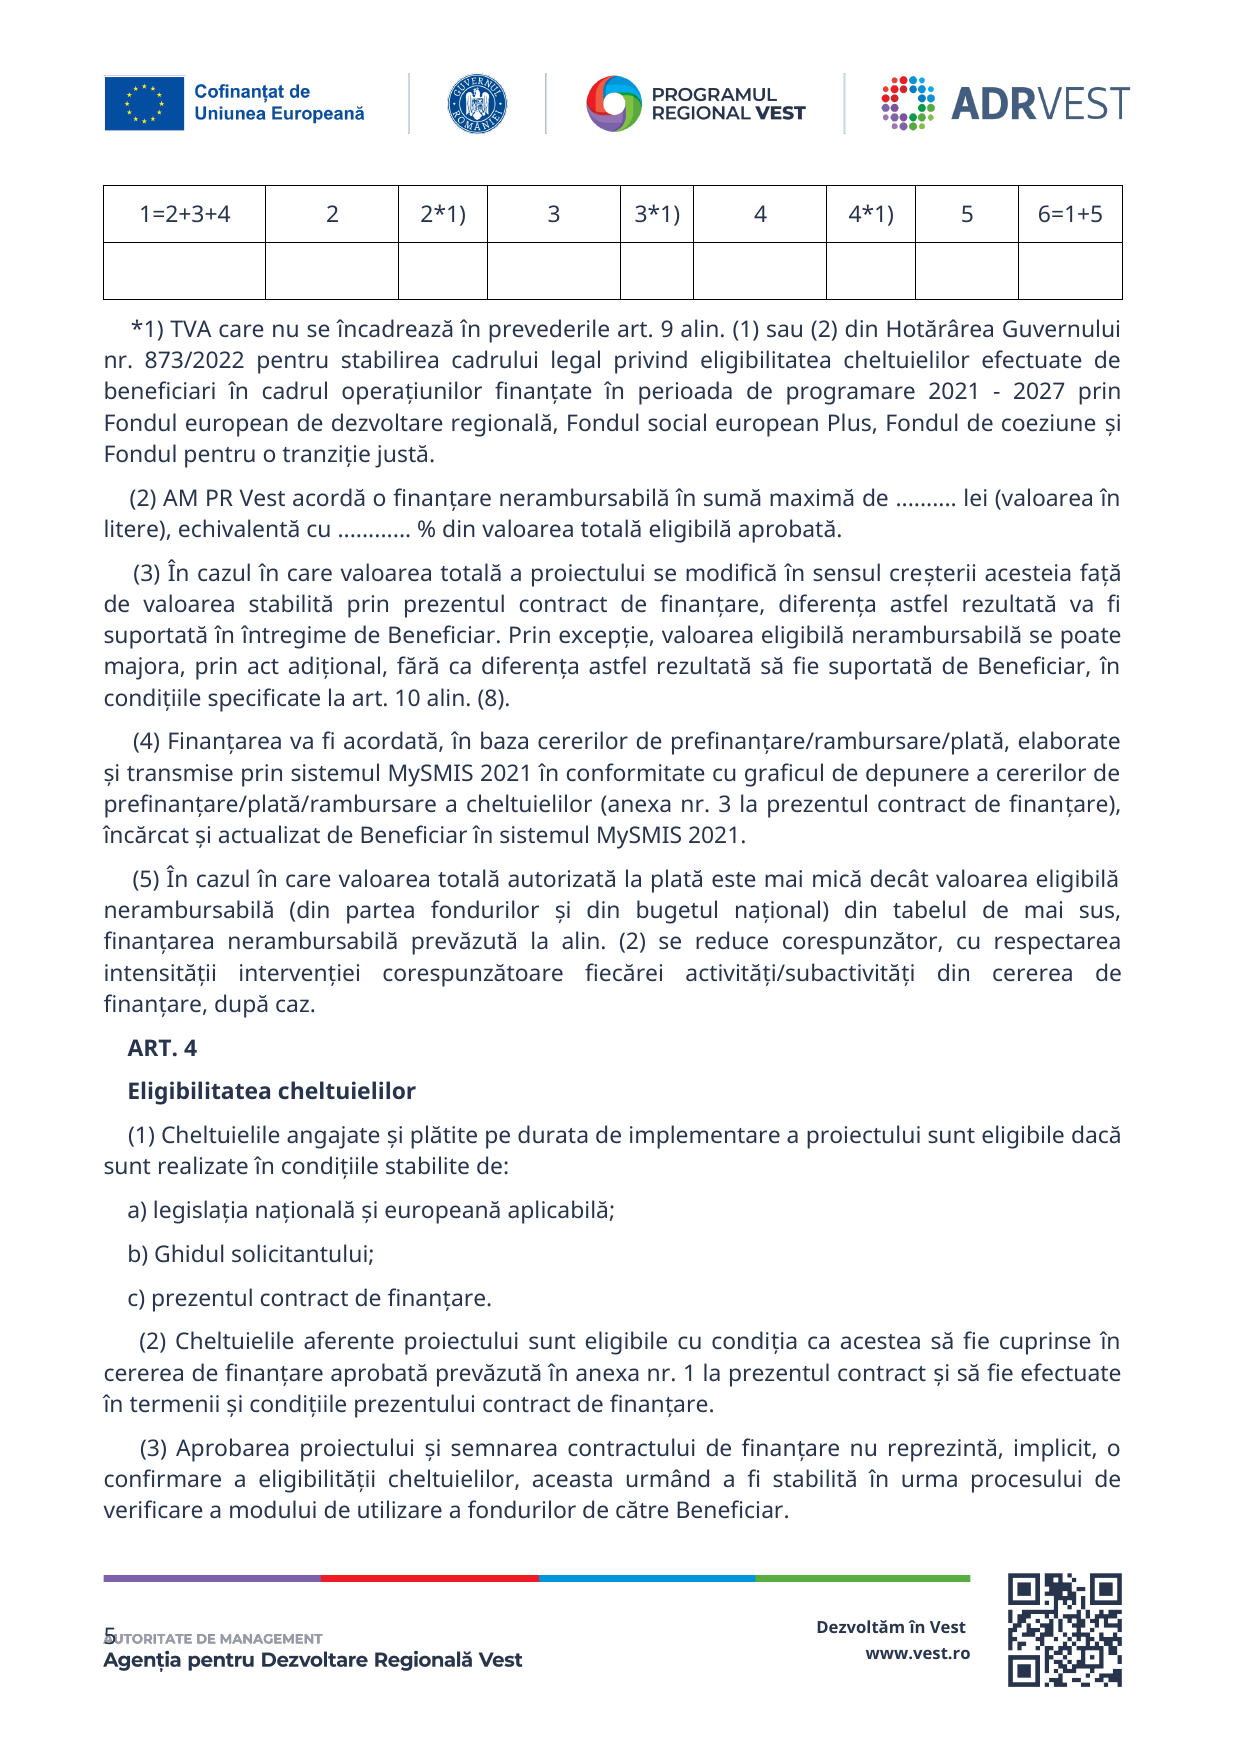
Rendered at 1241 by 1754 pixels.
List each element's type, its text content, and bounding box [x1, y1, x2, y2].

picture [1000, 1565, 1131, 1696]
table_cell 4 [694, 186, 826, 242]
table_cell 2 [266, 186, 398, 242]
table_cell 2*1) [399, 186, 487, 242]
text (2) Cheltuielile aferente proiectului sunt eligibile cu condiţia ca acestea să fie cuprinse în cererea de finanţare aprobată prevăzută în anexa nr. 1 la prezentul contract şi să fie efectuate în termenii şi condiţiile prezentului contract de finanţare. [103, 1325, 1122, 1419]
table_cell [266, 243, 398, 299]
table_cell 3*1) [621, 186, 693, 242]
text c) prezentul contract de finanţare. [103, 1281, 1122, 1313]
table_cell 1=2+3+4 [104, 186, 265, 242]
table_cell [827, 243, 915, 299]
text ART. 4 [103, 1031, 1122, 1063]
text Eligibilitatea cheltuielilor [103, 1075, 1122, 1106]
text (4) Finanţarea va fi acordată, în baza cererilor de prefinanţare/rambursare/plată, elaborate şi transmise prin sistemul MySMIS 2021 în conformitate cu graficul de depunere a cererilor de prefinanţare/plată/rambursare a cheltuielilor (anexa nr. 3 la prezentul contract de finanţare), încărcat şi actualizat de Beneficiar în sistemul MySMIS 2021. [103, 725, 1122, 850]
text (1) Cheltuielile angajate şi plătite pe durata de implementare a proiectului sunt eligibile dacă sunt realizate în condiţiile stabilite de: [103, 1119, 1122, 1181]
text *1) TVA care nu se încadrează în prevederile art. 9 alin. (1) sau (2) din Hotărârea Guvernului nr. 873/2022 pentru stabilirea cadrului legal privind eligibilitatea cheltuielilor efectuate de beneficiari în cadrul operaţiunilor finanţate în perioada de programare 2021 - 2027 prin Fondul european de dezvoltare regională, Fondul social european Plus, Fondul de coeziune şi Fondul pentru o tranziţie justă. [103, 313, 1122, 469]
table_cell [694, 243, 826, 299]
table_cell 5 [916, 186, 1018, 242]
table_cell [488, 243, 620, 299]
picture [103, 73, 1131, 134]
text (5) În cazul în care valoarea totală autorizată la plată este mai mică decât valoarea eligibilă nerambursabilă (din partea fondurilor şi din bugetul naţional) din tabelul de mai sus, finanţarea nerambursabilă prevăzută la alin. (2) se reduce corespunzător, cu respectarea intensităţii intervenţiei corespunzătoare fiecărei activităţi/subactivităţi din cererea de finanţare, după caz. [103, 863, 1122, 1019]
table_cell 4*1) [827, 186, 915, 242]
table_cell [399, 243, 487, 299]
text a) legislaţia naţională şi europeană aplicabilă; [103, 1194, 1122, 1225]
table_cell [916, 243, 1018, 299]
table_cell [621, 243, 693, 299]
table_cell [104, 243, 265, 299]
text (3) În cazul în care valoarea totală a proiectului se modifică în sensul creşterii acesteia faţă de valoarea stabilită prin prezentul contract de finanţare, diferenţa astfel rezultată va fi suportată în întregime de Beneficiar. Prin excepţie, valoarea eligibilă nerambursabilă se poate majora, prin act adiţional, fără ca diferenţa astfel rezultată să fie suportată de Beneficiar, în condiţiile specificate la art. 10 alin. (8). [103, 556, 1122, 713]
text b) Ghidul solicitantului; [103, 1238, 1122, 1269]
table_cell 6=1+5 [1019, 186, 1122, 242]
text (2) AM PR Vest acordă o finanţare nerambursabilă în sumă maximă de .......... lei (valoarea în litere), echivalentă cu ............ % din valoarea totală eligibilă aprobată. [103, 481, 1122, 544]
table_cell 3 [488, 186, 620, 242]
table_cell [1019, 243, 1122, 299]
text (3) Aprobarea proiectului şi semnarea contractului de finanţare nu reprezintă, implicit, o confirmare a eligibilităţii cheltuielilor, aceasta urmând a fi stabilită în urma procesului de verificare a modului de utilizare a fondurilor de către Beneficiar. [103, 1431, 1122, 1525]
